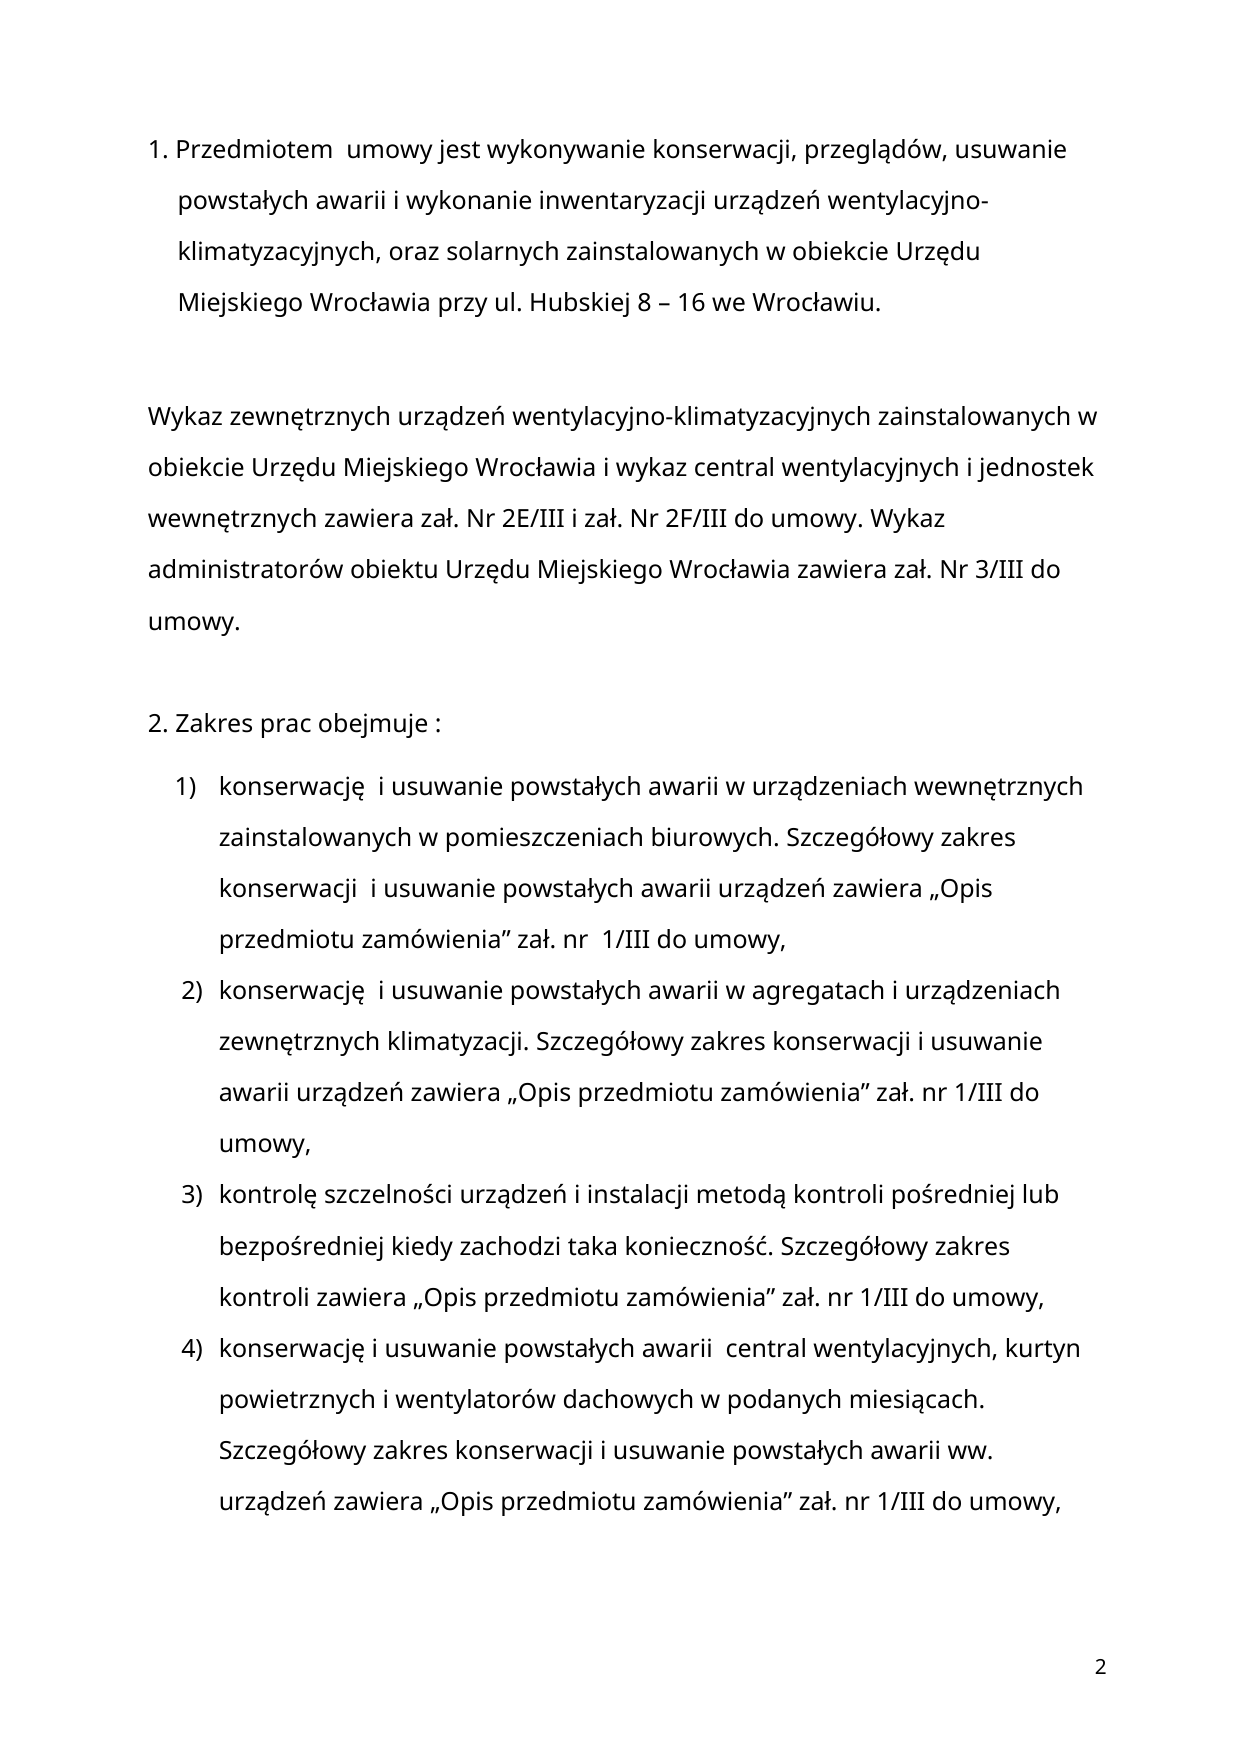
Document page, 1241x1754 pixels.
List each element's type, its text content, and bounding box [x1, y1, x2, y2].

text 2. Zakres prac obejmuje : [148, 705, 1106, 739]
text 1. Przedmiotem umowy jest wykonywanie konserwacji, przeglądów, usuwanie powstałych awarii i wykonanie inwentaryzacji urządzeń wentylacyjno-klimatyzacyjnych, oraz solarnych zainstalowanych w obiekcie Urzędu Miejskiego Wrocławia przy ul. Hubskiej 8 – 16 we Wrocławiu. [148, 131, 1106, 318]
list kontrolę szczelności urządzeń i instalacji metodą kontroli pośredniej lub bezpośredniej kiedy zachodzi taka konieczność. Szczegółowy zakres kontroli zawiera „Opis przedmiotu zamówienia” zał. nr 1/III do umowy, [181, 1177, 1106, 1313]
list konserwację i usuwanie powstałych awarii central wentylacyjnych, kurtyn powietrznych i wentylatorów dachowych w podanych miesiącach. Szczegółowy zakres konserwacji i usuwanie powstałych awarii ww. urządzeń zawiera „Opis przedmiotu zamówienia” zał. nr 1/III do umowy, [181, 1330, 1106, 1517]
text Wykaz zewnętrznych urządzeń wentylacyjno-klimatyzacyjnych zainstalowanych w obiekcie Urzędu Miejskiego Wrocławia i wykaz central wentylacyjnych i jednostek wewnętrznych zawiera zał. Nr 2E/III i zał. Nr 2F/III do umowy. Wykaz administratorów obiektu Urzędu Miejskiego Wrocławia zawiera zał. Nr 3/III do umowy. [148, 399, 1106, 637]
list konserwację i usuwanie powstałych awarii w urządzeniach wewnętrznych zainstalowanych w pomieszczeniach biurowych. Szczegółowy zakres konserwacji i usuwanie powstałych awarii urządzeń zawiera „Opis przedmiotu zamówienia” zał. nr 1/III do umowy, [174, 769, 1106, 956]
list konserwację i usuwanie powstałych awarii w agregatach i urządzeniach zewnętrznych klimatyzacji. Szczegółowy zakres konserwacji i usuwanie awarii urządzeń zawiera „Opis przedmiotu zamówienia” zał. nr 1/III do umowy, [181, 973, 1106, 1160]
